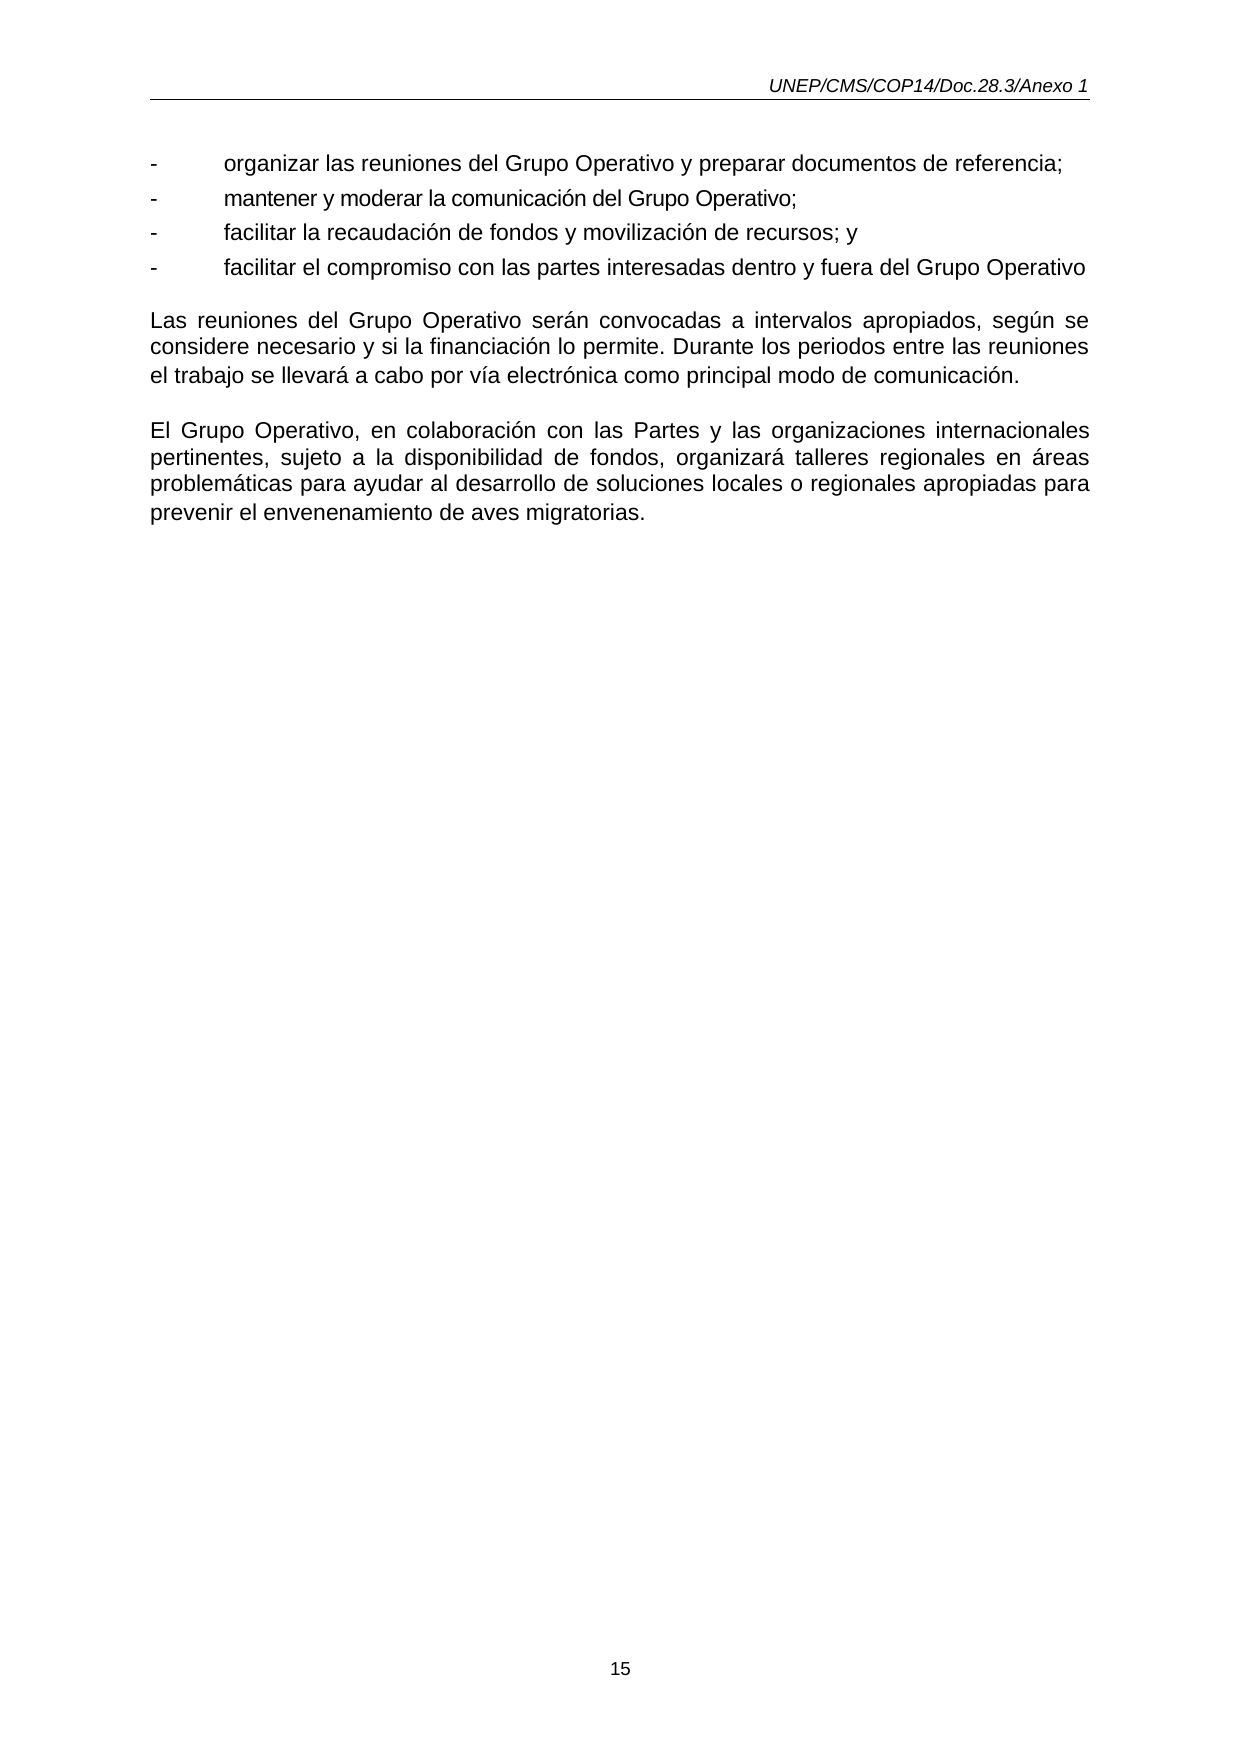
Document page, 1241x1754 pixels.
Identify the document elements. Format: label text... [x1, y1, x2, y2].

text Las reuniones del Grupo Operativo serán convocadas a intervalos apropiados, según se considere necesario y si la financiación lo permite. Durante los periodos entre las reuniones el trabajo se llevará a cabo por vía electrónica como principal modo de comunicación. [150, 307, 1090, 391]
text El Grupo Operativo, en colaboración con las Partes y las organizaciones internacionales pertinentes, sujeto a la disponibilidad de fondos, organizará talleres regionales en áreas problemáticas para ayudar al desarrollo de soluciones locales o regionales apropiadas para prevenir el envenenamiento de aves migratorias. [150, 417, 1090, 527]
text - facilitar la recaudación de fondos y movilización de recursos; y [150, 219, 1090, 246]
text - facilitar el compromiso con las partes interesadas dentro y fuera del Grupo Operativo [150, 254, 1090, 280]
text - mantener y moderar la comunicación del Grupo Operativo; [150, 185, 1090, 211]
text - organizar las reuniones del Grupo Operativo y preparar documentos de referencia; [150, 150, 1090, 176]
